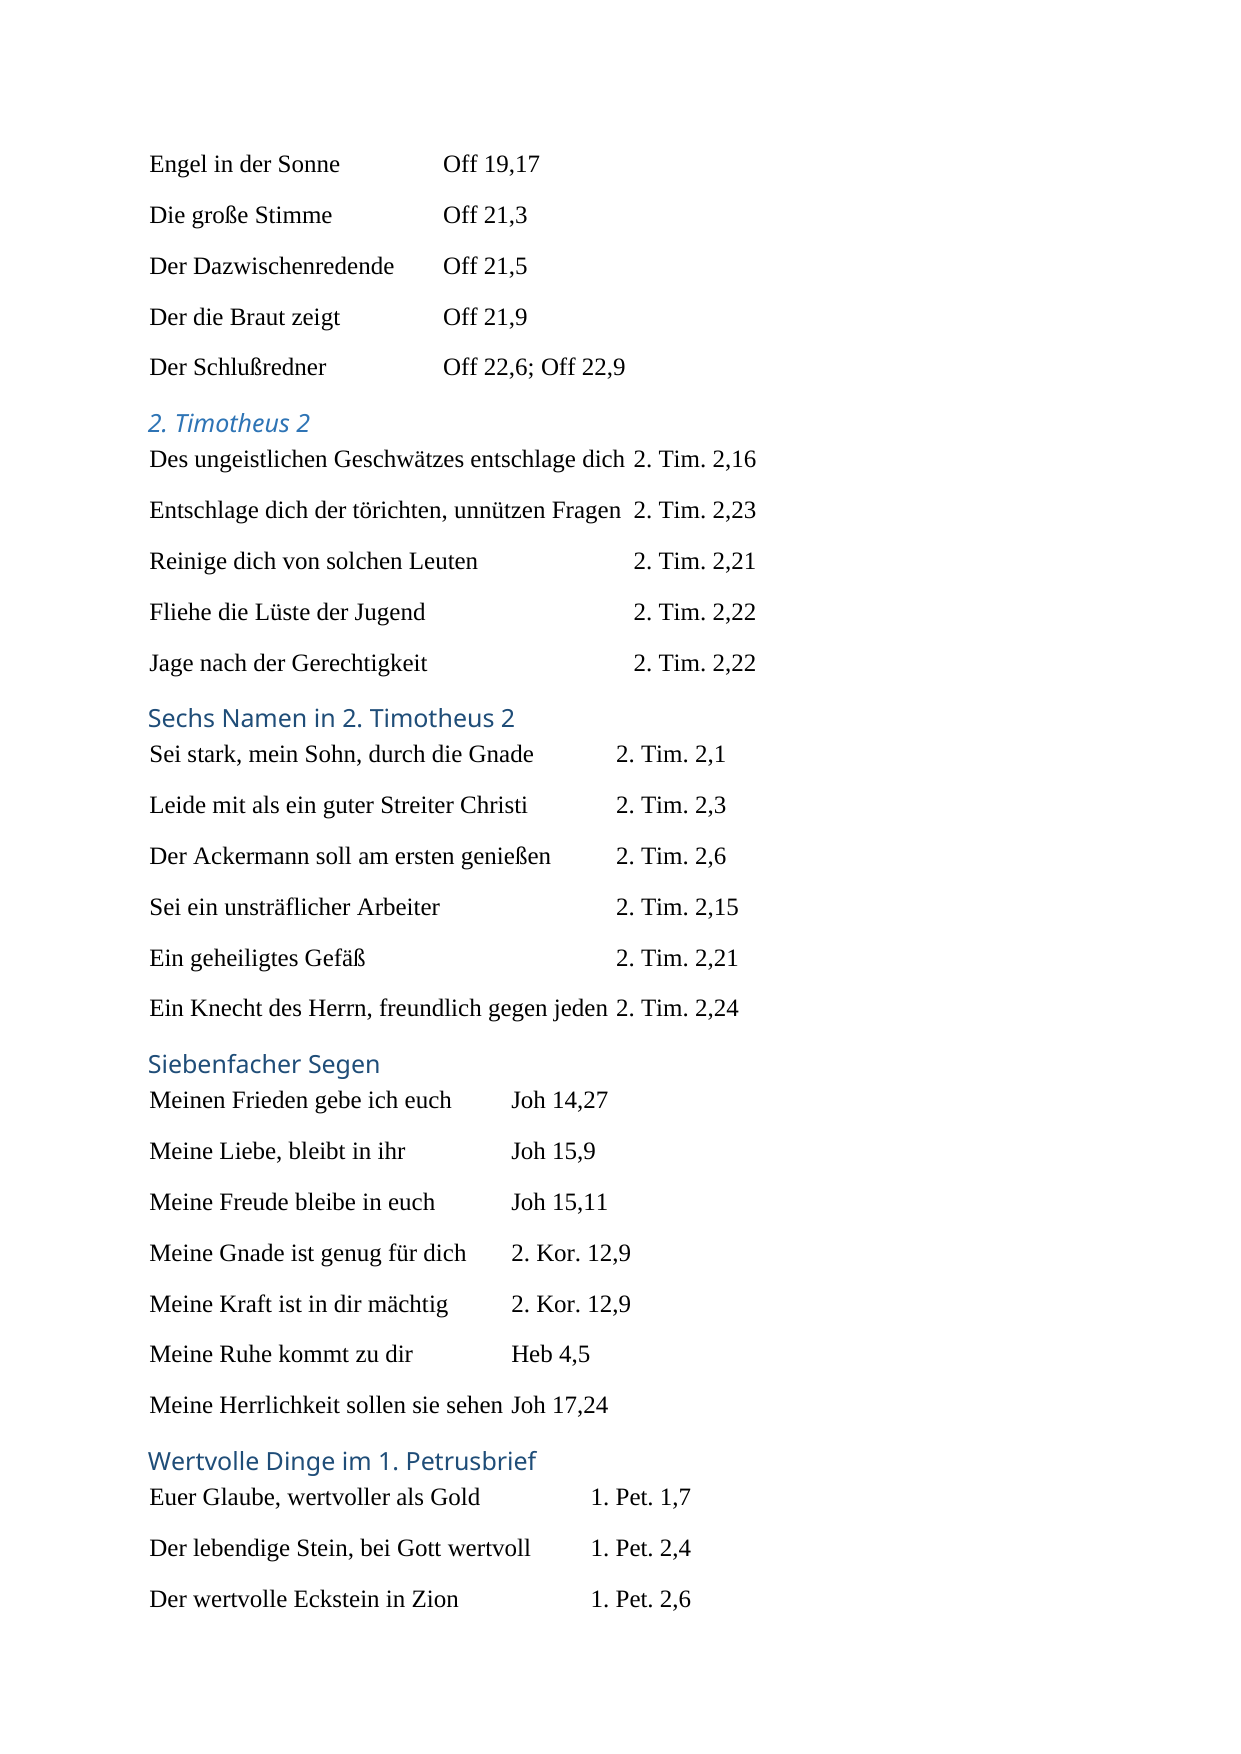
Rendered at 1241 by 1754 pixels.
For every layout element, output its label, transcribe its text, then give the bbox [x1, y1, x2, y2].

table_cell Reinige dich von solchen Leuten [148, 544, 632, 595]
table_header 1. Pet. 1,7 [589, 1481, 697, 1531]
table_header Des ungeistlichen Geschwätzes entschlage dich [148, 443, 632, 493]
table_cell Jage nach der Gerechtigkeit [148, 646, 632, 697]
subtitle Sechs Namen in 2. Timotheus 2 [148, 701, 1093, 735]
subtitle Wertvolle Dinge im 1. Petrusbrief [148, 1444, 1093, 1478]
table_cell Meine Gnade ist genug für dich [148, 1236, 509, 1287]
table_cell Der Dazwischenredende [148, 249, 441, 300]
table_cell Ein Knecht des Herrn, freundlich gegen jeden [148, 992, 614, 1043]
table_cell 2. Tim. 2,15 [614, 890, 745, 941]
table_cell Sei ein unsträflicher Arbeiter [148, 890, 614, 941]
table_cell Off 21,3 [441, 199, 747, 249]
table_cell 2. Tim. 2,21 [632, 544, 762, 595]
table_cell Off 19,17 [441, 148, 747, 198]
table_header Joh 14,27 [510, 1084, 637, 1134]
table_cell 1. Pet. 2,6 [589, 1582, 697, 1633]
table_cell 2. Tim. 2,22 [632, 595, 762, 646]
table_cell Ein geheiligtes Gefäß [148, 941, 614, 992]
table_cell 2. Tim. 2,6 [614, 840, 745, 890]
table_cell Meine Liebe, bleibt in ihr [148, 1135, 509, 1185]
table_cell Der wertvolle Eckstein in Zion [148, 1582, 589, 1633]
table_header Meinen Frieden gebe ich euch [148, 1084, 509, 1134]
table_cell 2. Tim. 2,22 [632, 646, 762, 697]
table_header 2. Tim. 2,1 [614, 738, 745, 789]
table_cell Fliehe die Lüste der Jugend [148, 595, 632, 646]
table_cell Heb 4,5 [510, 1338, 637, 1389]
table_cell Meine Ruhe kommt zu dir [148, 1338, 509, 1389]
table_cell Off 22,6; Off 22,9 [441, 351, 747, 402]
table_cell Der Ackermann soll am ersten genießen [148, 840, 614, 890]
table_header Euer Glaube, wertvoller als Gold [148, 1481, 589, 1531]
table_cell Der Schlußredner [148, 351, 441, 402]
table_cell 2. Kor. 12,9 [510, 1236, 637, 1287]
subtitle 2. Timotheus 2 [148, 406, 1093, 440]
table_cell Der lebendige Stein, bei Gott wertvoll [148, 1531, 589, 1582]
table_cell Entschlage dich der törichten, unnützen Fragen [148, 494, 632, 544]
table_cell 2. Tim. 2,21 [614, 941, 745, 992]
table_cell Joh 15,11 [510, 1185, 637, 1236]
table_cell Meine Freude bleibe in euch [148, 1185, 509, 1236]
table_cell 2. Tim. 2,24 [614, 992, 745, 1043]
table_cell Die große Stimme [148, 199, 441, 249]
table_cell 2. Tim. 2,23 [632, 494, 762, 544]
table_cell Joh 17,24 [510, 1389, 637, 1439]
table_cell Meine Herrlichkeit sollen sie sehen [148, 1389, 509, 1439]
table_cell 2. Kor. 12,9 [510, 1287, 637, 1338]
table_cell Meine Kraft ist in dir mächtig [148, 1287, 509, 1338]
table_cell Der die Braut zeigt [148, 300, 441, 351]
table_cell Engel in der Sonne [148, 148, 441, 198]
table_cell Joh 15,9 [510, 1135, 637, 1185]
table_cell Off 21,9 [441, 300, 747, 351]
table_header 2. Tim. 2,16 [632, 443, 762, 493]
table_cell Leide mit als ein guter Streiter Christi [148, 789, 614, 839]
table_cell 2. Tim. 2,3 [614, 789, 745, 839]
table_cell 1. Pet. 2,4 [589, 1531, 697, 1582]
table_header Sei stark, mein Sohn, durch die Gnade [148, 738, 614, 789]
subtitle Siebenfacher Segen [148, 1047, 1093, 1081]
table_cell Off 21,5 [441, 249, 747, 300]
